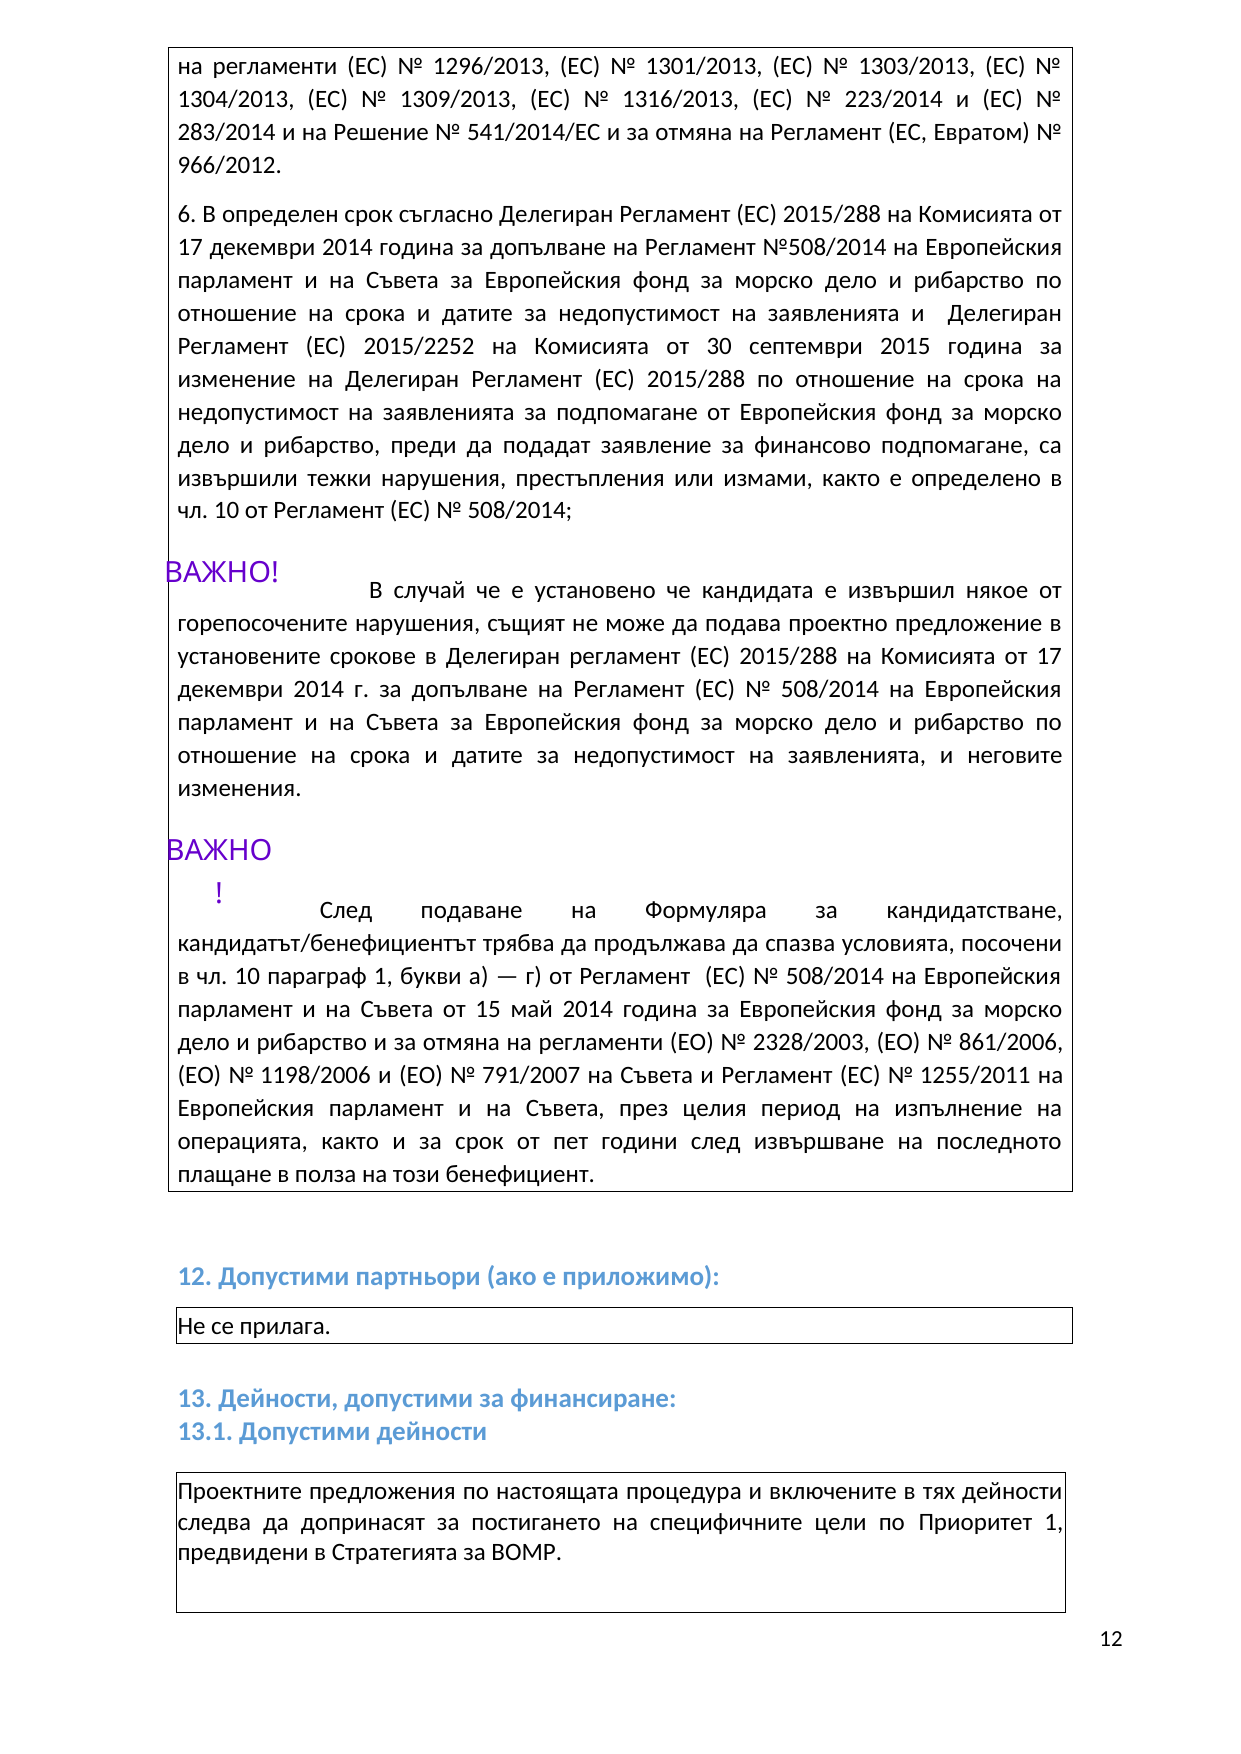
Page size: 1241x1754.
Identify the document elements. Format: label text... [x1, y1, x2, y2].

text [169, 48, 1072, 179]
list Не се прилага. [177, 1308, 1072, 1343]
text В случай че е установено че кандидата е извършил някое от горепосочените нарушения, същият не може да подава проектно предложение в установените срокове в Делегиран регламент (ЕС) 2015/288 на Комисията от 17 декември 2014 г. за допълване на Регламент (ЕС) № 508/2014 на Европейския парламент и на Съвета за Европейския фонд за морско дело и рибарство по отношение на срока и датите за недопустимост на заявленията, и неговите изменения. [169, 541, 1072, 802]
subtitle 12. Допустими партньори (ако е приложимо): [177, 1259, 1063, 1292]
list 13.1. Допустими дейности [177, 1414, 1063, 1447]
list 13. Дейности, допустими за финансиране: [177, 1381, 1063, 1414]
list Проектните предложения по настоящата процедура и включените в тях дейности следва да допринасят за постигането на специфичните цели по Приоритет 1, предвидени в Стратегията за ВОМР. [177, 1473, 1065, 1567]
text 6. В определен срок съгласно Делегиран Регламент (ЕС) 2015/288 на Комисията от 17 декември 2014 година за допълване на Регламент №508/2014 на Европейския парламент и на Съвета за Европейския фонд за морско дело и рибарство по отношение на срока и датите за недопустимост на заявленията и Делегиран Регламент (ЕС) 2015/2252 на Комисията от 30 септември 2015 година за изменение на Делегиран Регламент (ЕС) 2015/288 по отношение на срока на недопустимост на заявленията за подпомагане от Европейския фонд за морско дело и рибарство, преди да подадат заявление за финансово подпомагане, са извършили тежки нарушения, престъпления или измами, както е определено в чл. 10 от Регламент (ЕС) № 508/2014; [169, 195, 1072, 525]
text След подаване на Формуляра за кандидатстване, кандидатът/бенефициентът трябва да продължава да спазва условията, посочени в чл. 10 параграф 1, букви а) — г) от Регламент (ЕС) № 508/2014 на Европейския парламент и на Съвета от 15 май 2014 година за Европейския фонд за морско дело и рибарство и за отмяна на регламенти (ЕО) № 2328/2003, (ЕО) № 861/2006, (ЕО) № 1198/2006 и (ЕО) № 791/2007 на Съвета и Регламент (ЕС) № 1255/2011 на Европейския парламент и на Съвета, през целия период на изпълнение на операцията, както и за срок от пет години след извършване на последното плащане в полза на този бенефициент. [169, 818, 1072, 1191]
